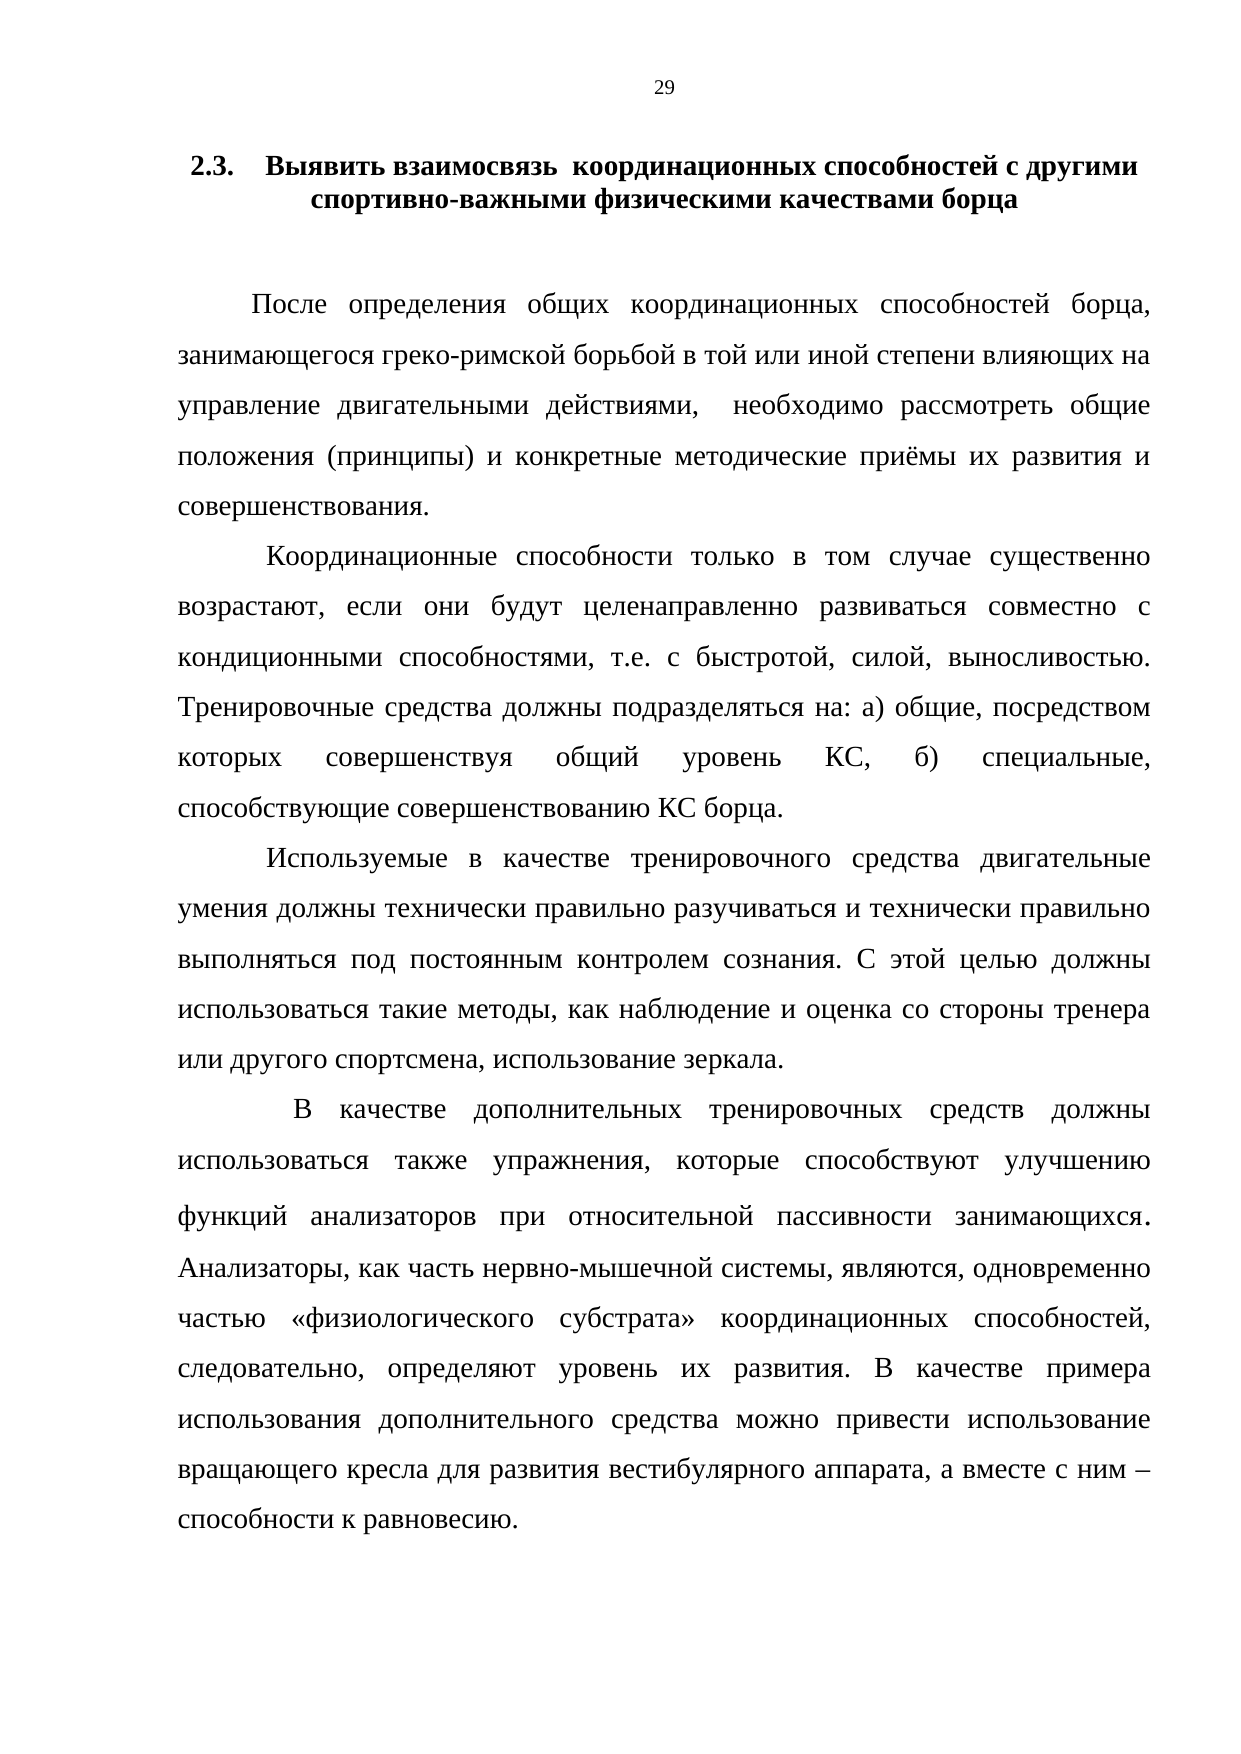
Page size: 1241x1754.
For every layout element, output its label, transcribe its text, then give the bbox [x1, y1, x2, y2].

text Координационные способности только в том случае существенно возрастают, если они будут целенаправленно развиваться совместно с кондиционными способностями, т.е. с быстротой, силой, выносливостью. Тренировочные средства должны подразделяться на: а) общие, посредством которых совершенствуя общий уровень КС, б) специальные, способствующие совершенствованию КС борца. [177, 538, 1152, 823]
text В качестве дополнительных тренировочных средств должны использоваться также упражнения, которые способствуют улучшению функций анализаторов при относительной пассивности занимающихся. Анализаторы, как часть нервно-мышечной системы, являются, одновременно частью «физиологического субстрата» координационных способностей, следовательно, определяют уровень их развития. В качестве примера использования дополнительного средства можно привести использование вращающего кресла для развития вестибулярного аппарата, а вместе с ним – способности к равновесию. [177, 1092, 1152, 1535]
text Используемые в качестве тренировочного средства двигательные умения должны технически правильно разучиваться и технически правильно выполняться под постоянным контролем сознания. С этой целью должны использоваться такие методы, как наблюдение и оценка со стороны тренера или другого спортсмена, использование зеркала. [177, 840, 1152, 1075]
text После определения общих координационных способностей борца, занимающегося греко-римской борьбой в той или иной степени влияющих на управление двигательными действиями, необходимо рассмотреть общие положения (принципы) и конкретные методические приёмы их развития и совершенствования. [177, 287, 1152, 521]
list Выявить взаимосвязь координационных способностей с другими спортивно-важными физическими качествами борца [177, 148, 1152, 215]
